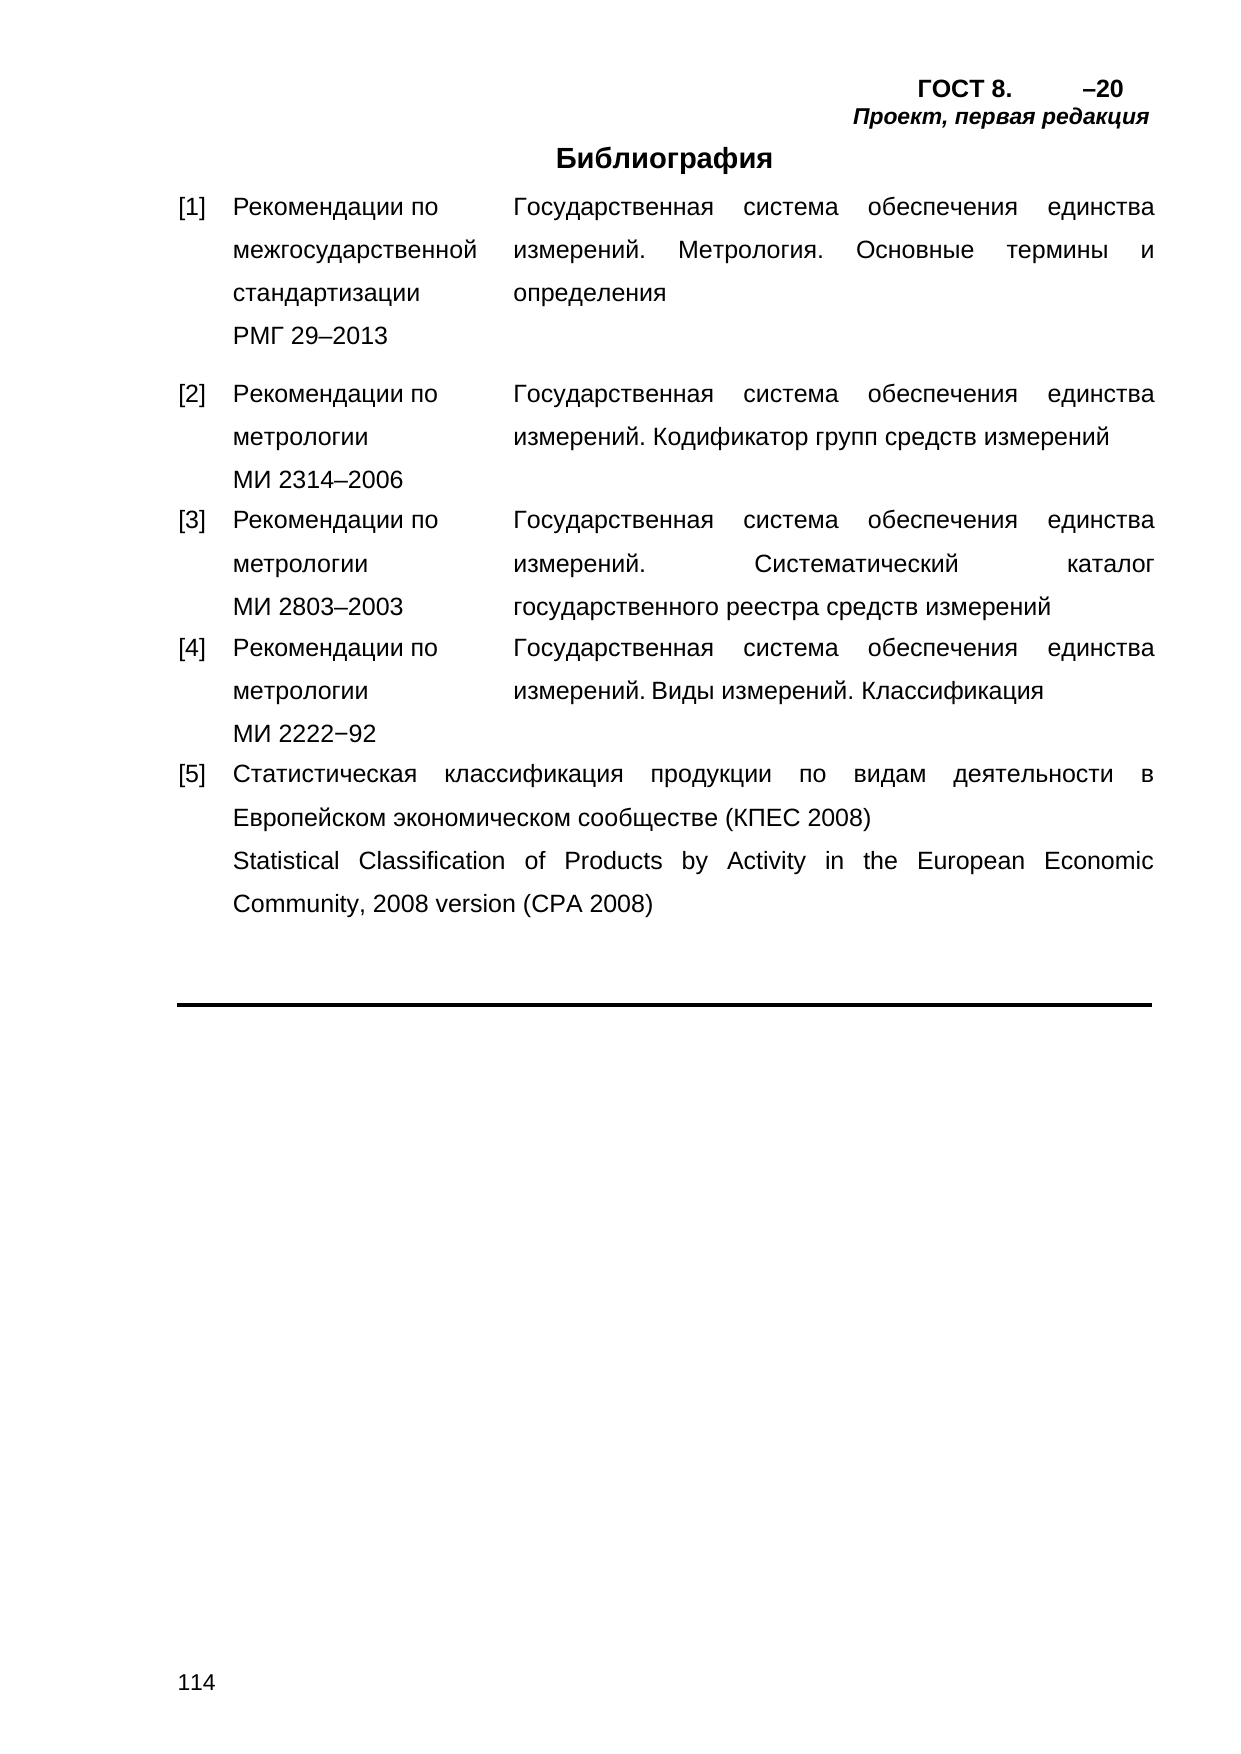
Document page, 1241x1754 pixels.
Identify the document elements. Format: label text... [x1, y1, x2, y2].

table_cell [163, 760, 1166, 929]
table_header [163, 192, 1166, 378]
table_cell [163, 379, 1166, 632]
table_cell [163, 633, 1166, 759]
subtitle Библиография [177, 141, 1152, 175]
